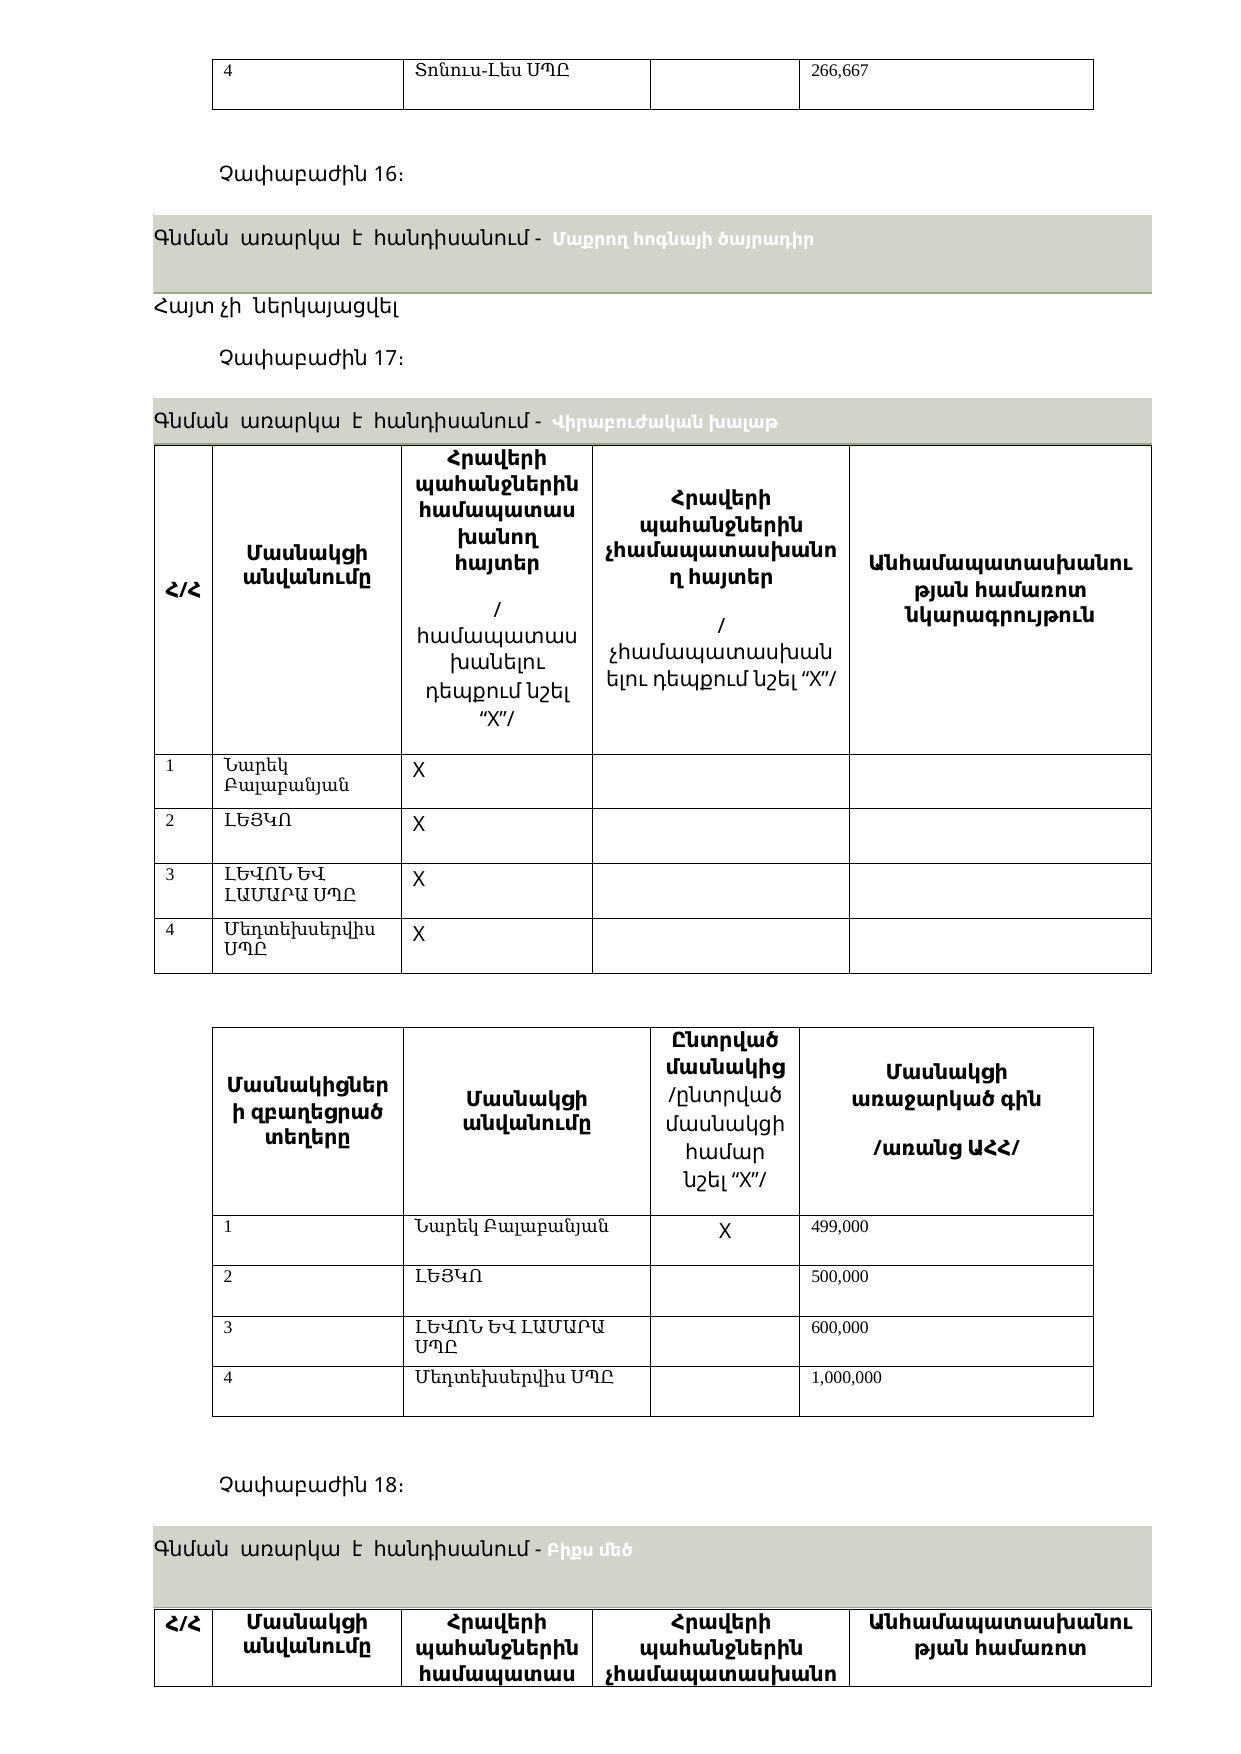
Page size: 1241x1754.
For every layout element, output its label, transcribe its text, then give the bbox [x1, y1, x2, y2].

table_cell [651, 60, 799, 109]
table_header Մասնակցի անվանումը [213, 446, 401, 754]
table_header Անհամապատասխանության համառոտ նկարագրույթուն [850, 446, 1151, 754]
table_cell X [402, 919, 592, 972]
table_cell Տոնուս-Լես ՍՊԸ [404, 60, 650, 109]
table_cell X [402, 755, 592, 808]
table_cell 1 [155, 755, 212, 808]
table_cell 3 [155, 864, 212, 918]
table_header Հ/Հ [155, 1610, 212, 1686]
table_cell 1 [213, 1216, 403, 1265]
text Չափաբաժին 17։ [153, 343, 1152, 371]
table_header Մասնակցի անվանումը [404, 1028, 650, 1215]
table_cell 266,667 [800, 60, 1093, 109]
table_cell X [402, 809, 592, 863]
table_cell 4 [213, 1367, 403, 1416]
table_cell ԼԵՅԿՈ [213, 809, 401, 863]
text Գնման առարկա է հանդիսանում - Մաքրող հոգնայի ծայրադիր [153, 214, 1152, 249]
table_cell [593, 755, 849, 808]
table_cell [850, 809, 1151, 863]
text Չափաբաժին 16։ [153, 159, 1152, 188]
table_cell 2 [213, 1266, 403, 1316]
table_cell [651, 1317, 799, 1366]
table_cell [850, 755, 1151, 808]
table_cell 500,000 [800, 1266, 1093, 1316]
text Գնման առարկա է հանդիսանում - Վիրաբուժական խալաթ [153, 397, 1152, 444]
table_cell ԼԵՎՈՆ ԵՎ ԼԱՄԱՐԱ ՍՊԸ [213, 864, 401, 918]
table_cell [850, 864, 1151, 918]
table_header Մասնակիցների զբաղեցրած տեղերը [213, 1028, 403, 1215]
table_cell [651, 1266, 799, 1316]
text Հայտ չի ներկայացվել [153, 294, 1152, 318]
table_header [593, 1610, 849, 1686]
table_header Հրավերի պահանջներին համապատասխանող հայտեր /համապատասխանելու դեպքում նշել “X”/ [402, 446, 592, 754]
table_cell [593, 919, 849, 972]
table_header Մասնակցի անվանումը [213, 1610, 401, 1686]
table_cell X [651, 1216, 799, 1265]
table_header Հրավերի պահանջներին չհամապատասխանող հայտեր /չհամապատասխանելու դեպքում նշել “X”/ [593, 446, 849, 754]
table_header Հ/Հ [155, 446, 212, 754]
text Չափաբաժին 18։ [153, 1471, 1152, 1499]
table_header Մասնակցի առաջարկած գին /առանց ԱՀՀ/ [800, 1028, 1093, 1215]
table_header Ընտրված մասնակից /ընտրված մասնակցի համար նշել “X”/ [651, 1028, 799, 1215]
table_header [850, 1610, 1151, 1686]
table_cell Մեդտեխսերվիս ՍՊԸ [213, 919, 401, 972]
table_cell Մեդտեխսերվիս ՍՊԸ [404, 1367, 650, 1416]
table_cell X [402, 864, 592, 918]
table_cell 600,000 [800, 1317, 1093, 1366]
table_cell 499,000 [800, 1216, 1093, 1265]
table_cell [593, 809, 849, 863]
table_cell 2 [155, 809, 212, 863]
table_cell [651, 1367, 799, 1416]
table_cell [850, 919, 1151, 972]
table_cell ԼԵՅԿՈ [404, 1266, 650, 1316]
table_cell Նարեկ Բալաբանյան [213, 755, 401, 808]
table_cell 1,000,000 [800, 1367, 1093, 1416]
text Գնման առարկա է հանդիսանում - Բիքս մեծ [153, 1525, 1152, 1560]
table_cell 4 [213, 60, 403, 109]
table_cell [593, 864, 849, 918]
table_cell ԼԵՎՈՆ ԵՎ ԼԱՄԱՐԱ ՍՊԸ [404, 1317, 650, 1366]
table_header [402, 1610, 592, 1686]
table_cell 3 [213, 1317, 403, 1366]
table_cell Նարեկ Բալաբանյան [404, 1216, 650, 1265]
table_cell 4 [155, 919, 212, 972]
